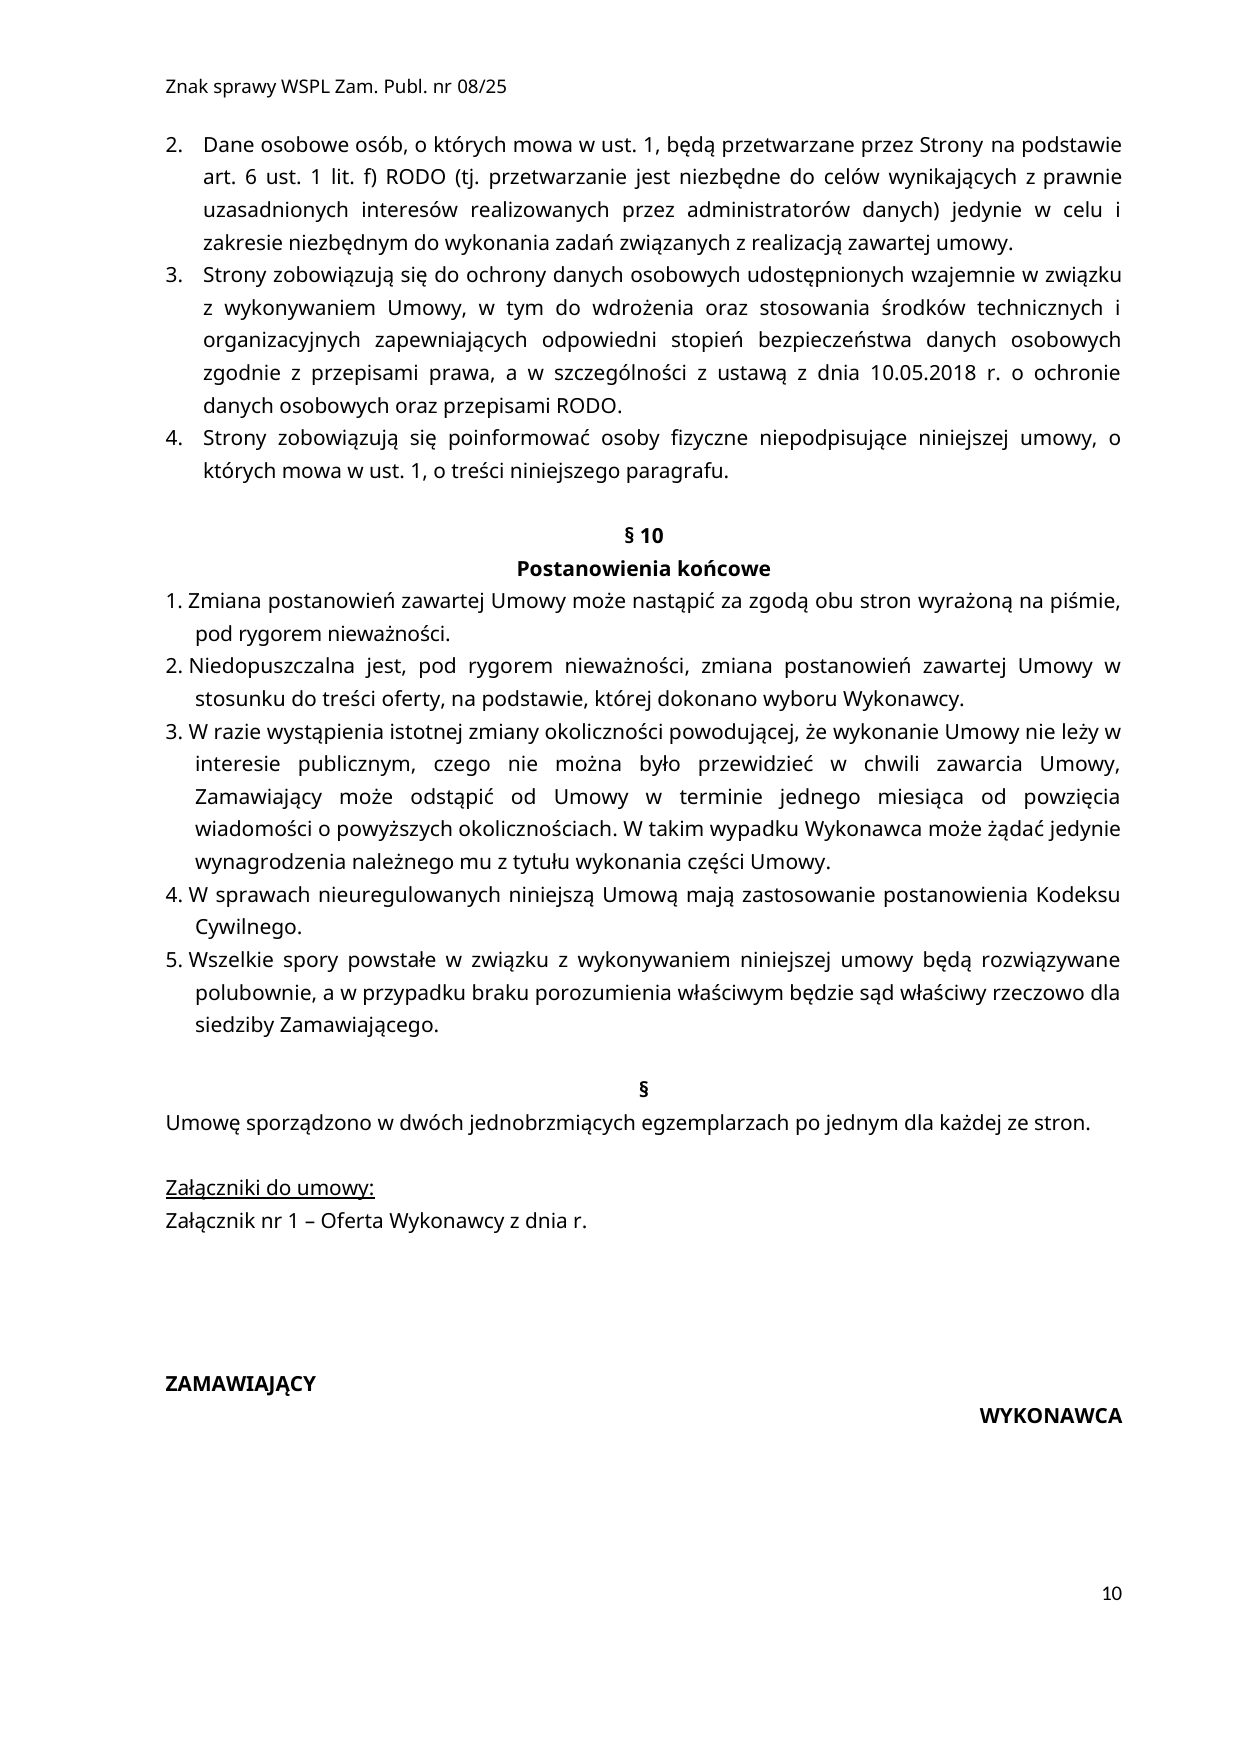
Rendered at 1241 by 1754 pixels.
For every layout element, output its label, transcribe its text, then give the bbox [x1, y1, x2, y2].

list W razie wystąpienia istotnej zmiany okoliczności powodującej, że wykonanie Umowy nie leży w interesie publicznym, czego nie można było przewidzieć w chwili zawarcia Umowy, Zamawiający może odstąpić od Umowy w terminie jednego miesiąca od powzięcia wiadomości o powyższych okolicznościach. W takim wypadku Wykonawca może żądać jedynie wynagrodzenia należnego mu z tytułu wykonania części Umowy. [165, 717, 1122, 876]
list Niedopuszczalna jest, pod rygorem nieważności, zmiana postanowień zawartej Umowy w stosunku do treści oferty, na podstawie, której dokonano wyboru Wykonawcy. [165, 652, 1122, 713]
text § [165, 1075, 1122, 1104]
list Wszelkie spory powstałe w związku z wykonywaniem niniejszej umowy będą rozwiązywane polubownie, a w przypadku braku porozumienia właściwym będzie sąd właściwy rzeczowo dla siedziby Zamawiającego. [165, 945, 1122, 1039]
text Postanowienia końcowe [165, 554, 1122, 582]
list W sprawach nieuregulowanych niniejszą Umową mają zastosowanie postanowienia Kodeksu Cywilnego. [165, 880, 1122, 941]
text ZAMAWIAJĄCY [165, 1369, 1122, 1397]
text Umowę sporządzono w dwóch jednobrzmiących egzemplarzach po jednym dla każdej ze stron. [165, 1108, 1122, 1136]
list Zmiana postanowień zawartej Umowy może nastąpić za zgodą obu stron wyrażoną na piśmie, pod rygorem nieważności. [165, 586, 1122, 647]
text Załączniki do umowy: [165, 1173, 1122, 1202]
text WYKONAWCA [254, 1401, 1122, 1430]
text § 10 [165, 521, 1122, 549]
text Załącznik nr 1 – Oferta Wykonawcy z dnia r. [165, 1206, 1122, 1234]
list Dane osobowe osób, o których mowa w ust. 1, będą przetwarzane przez Strony na podstawie art. 6 ust. 1 lit. f) RODO (tj. przetwarzanie jest niezbędne do celów wynikających z prawnie uzasadnionych interesów realizowanych przez administratorów danych) jedynie w celu i zakresie niezbędnym do wykonania zadań związanych z realizacją zawartej umowy. [165, 130, 1122, 256]
list Strony zobowiązują się do ochrony danych osobowych udostępnionych wzajemnie w związku z wykonywaniem Umowy, w tym do wdrożenia oraz stosowania środków technicznych i organizacyjnych zapewniających odpowiedni stopień bezpieczeństwa danych osobowych zgodnie z przepisami prawa, a w szczególności z ustawą z dnia 10.05.2018 r. o ochronie danych osobowych oraz przepisami RODO. [165, 260, 1122, 419]
list Strony zobowiązują się poinformować osoby fizyczne niepodpisujące niniejszej umowy, o których mowa w ust. 1, o treści niniejszego paragrafu. [165, 423, 1122, 484]
